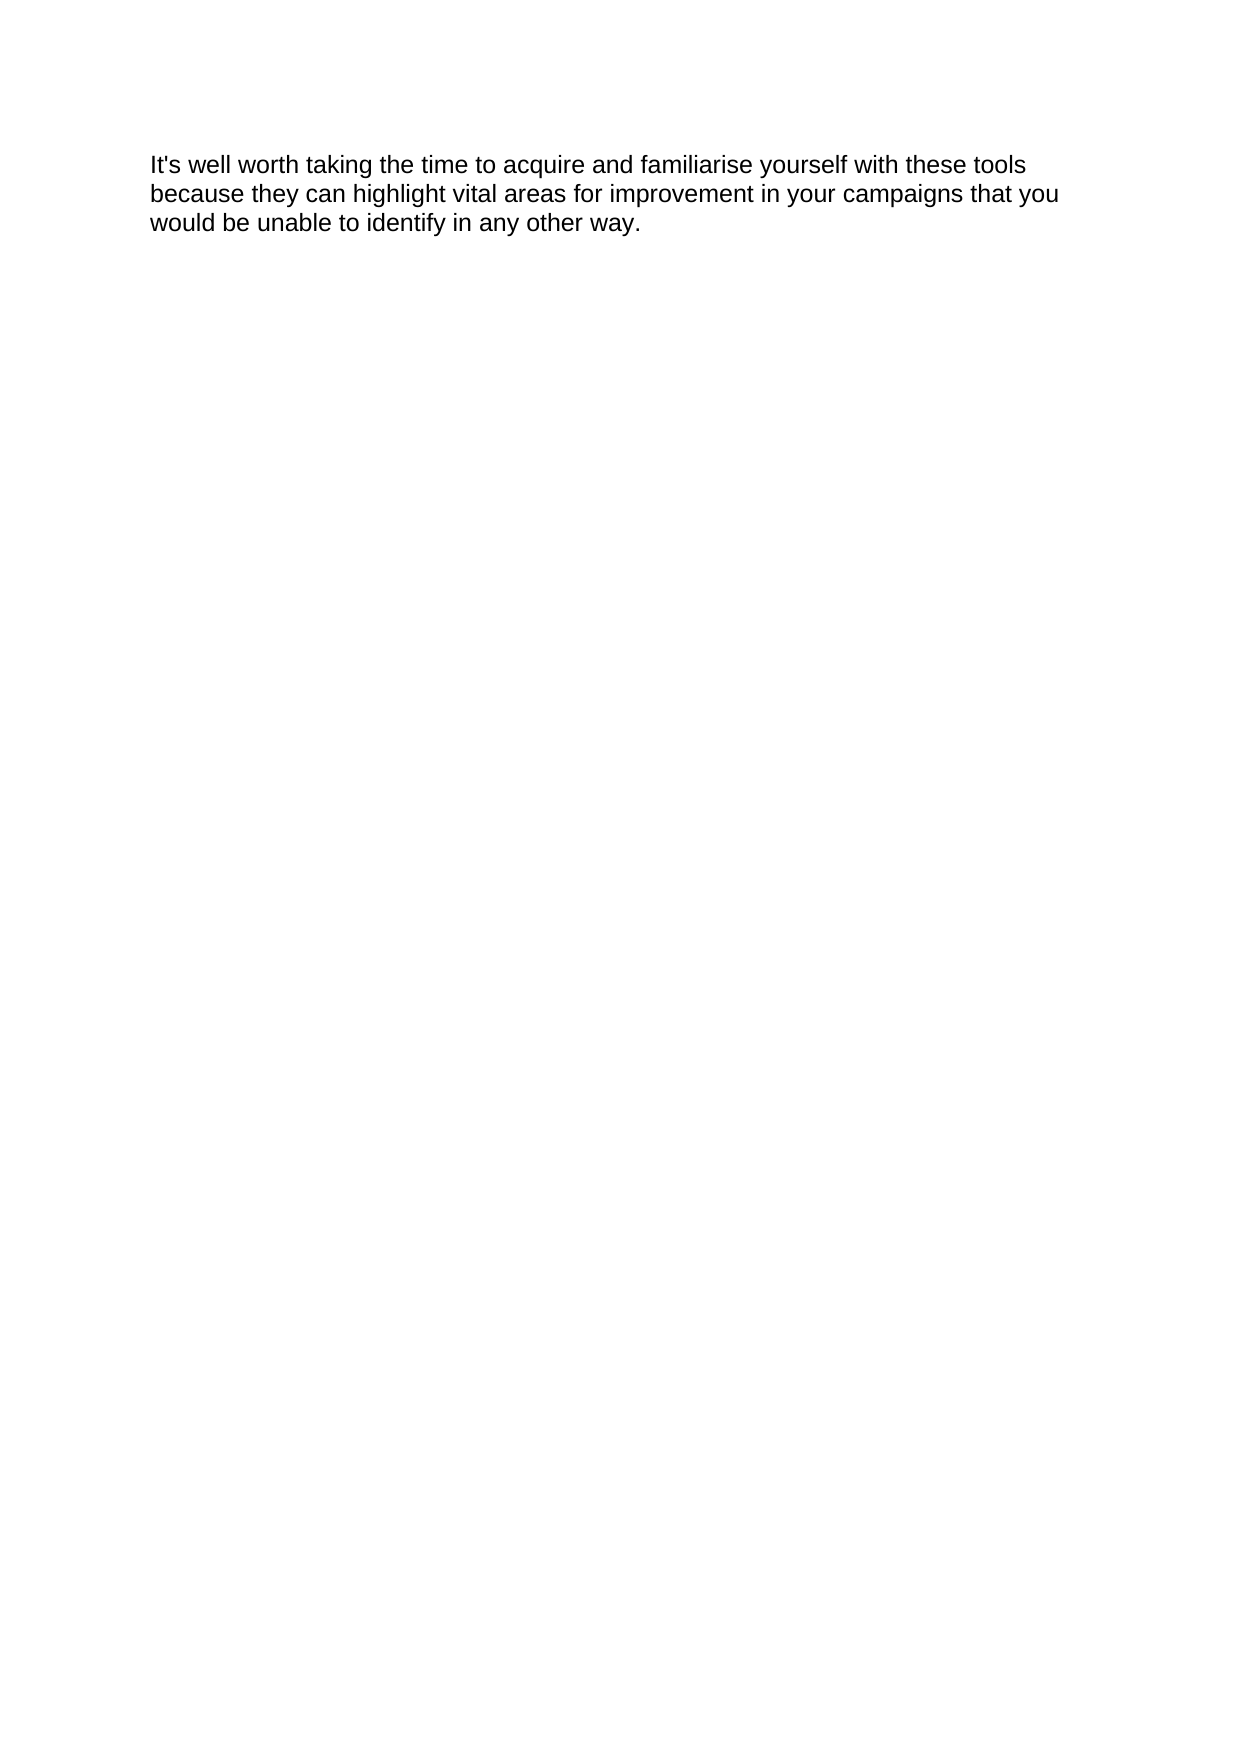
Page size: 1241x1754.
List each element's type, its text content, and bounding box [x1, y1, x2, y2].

text It's well worth taking the time to acquire and familiarise yourself with these tools because they can highlight vital areas for improvement in your campaigns that you would be unable to identify in any other way. [150, 150, 1090, 236]
